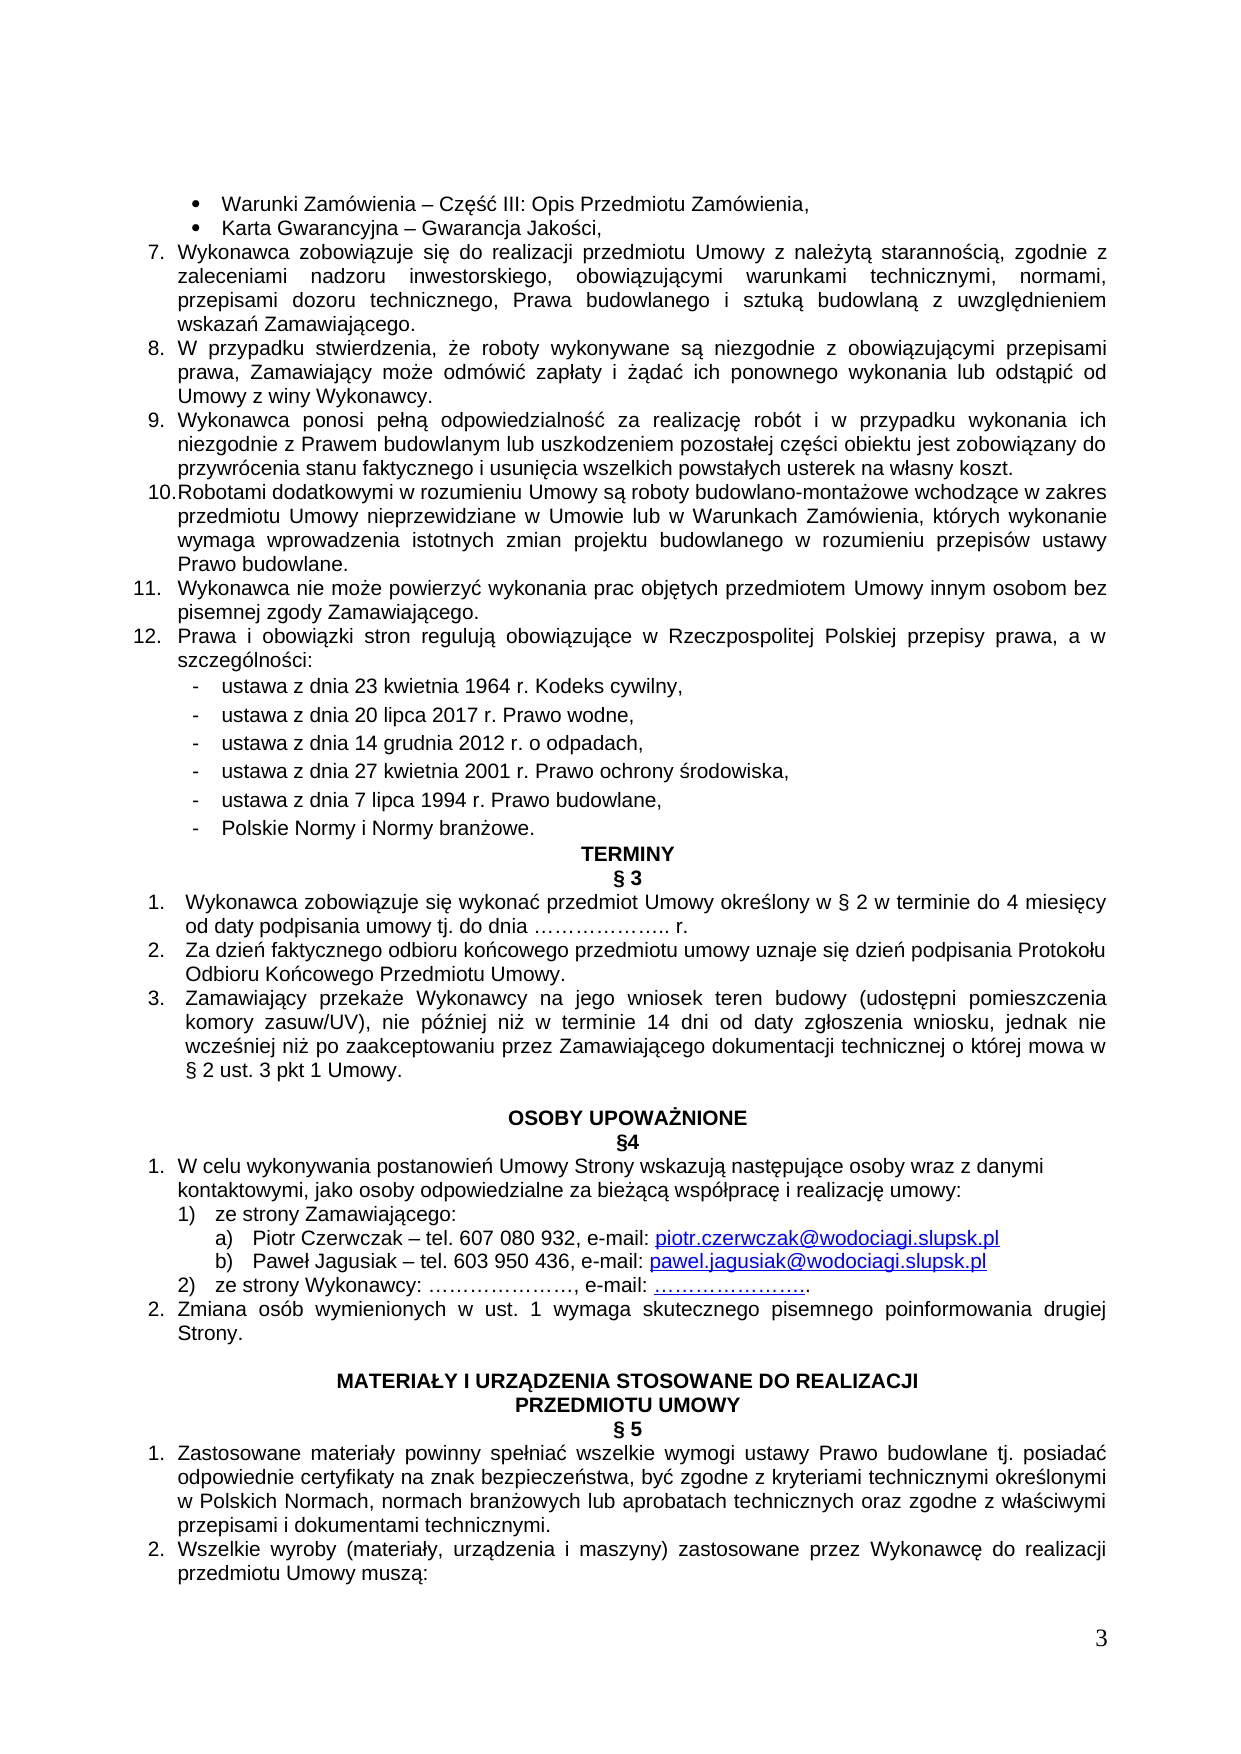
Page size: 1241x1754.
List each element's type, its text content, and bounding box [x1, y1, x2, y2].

list Prawa i obowiązki stron regulują obowiązujące w Rzeczpospolitej Polskiej przepisy prawa, a w szczególności: [133, 623, 1107, 671]
list Piotr Czerwczak – tel. 607 080 932, e-mail: piotr.czerwczak@wodociagi.slupsk.pl [215, 1225, 1107, 1249]
text § 5 [148, 1417, 1107, 1441]
list Wszelkie wyroby (materiały, urządzenia i maszyny) zastosowane przez Wykonawcę do realizacji przedmiotu Umowy muszą: [148, 1537, 1107, 1585]
list Robotami dodatkowymi w rozumieniu Umowy są roboty budowlano-montażowe wchodzące w zakres przedmiotu Umowy nieprzewidziane w Umowie lub w Warunkach Zamówienia, których wykonanie wymaga wprowadzenia istotnych zmian projektu budowlanego w rozumieniu przepisów ustawy Prawo budowlane. [148, 480, 1107, 576]
list Paweł Jagusiak – tel. 603 950 436, e-mail: pawel.jagusiak@wodociagi.slupsk.pl [215, 1249, 1107, 1273]
list ze strony Zamawiającego: [177, 1201, 1107, 1225]
list Zmiana osób wymienionych w ust. 1 wymaga skutecznego pisemnego poinformowania drugiej Strony. [148, 1297, 1107, 1345]
list Wykonawca ponosi pełną odpowiedzialność za realizację robót i w przypadku wykonania ich niezgodnie z Prawem budowlanym lub uszkodzeniem pozostałej części obiektu jest zobowiązany do przywrócenia stanu faktycznego i usunięcia wszelkich powstałych usterek na własny koszt. [148, 408, 1107, 480]
list Karta Gwarancyjna – Gwarancja Jakości, [192, 216, 1107, 240]
list W przypadku stwierdzenia, że roboty wykonywane są niezgodnie z obowiązującymi przepisami prawa, Zamawiający może odmówić zapłaty i żądać ich ponownego wykonania lub odstąpić od Umowy z winy Wykonawcy. [148, 336, 1107, 408]
list ustawa z dnia 23 kwietnia 1964 r. Kodeks cywilny, [192, 671, 1107, 700]
list ustawa z dnia 27 kwietnia 2001 r. Prawo ochrony środowiska, [192, 757, 1107, 785]
text MATERIAŁY I URZĄDZENIA STOSOWANE DO REALIZACJI [148, 1369, 1107, 1393]
list ze strony Wykonawcy: …………………, e-mail: ………………….. [177, 1273, 1107, 1297]
list Warunki Zamówienia – Część III: Opis Przedmiotu Zamówienia, [192, 192, 1107, 216]
list Za dzień faktycznego odbioru końcowego przedmiotu umowy uznaje się dzień podpisania Protokołu Odbioru Końcowego Przedmiotu Umowy. [148, 938, 1107, 986]
text §4 [148, 1129, 1107, 1153]
list ustawa z dnia 20 lipca 2017 r. Prawo wodne, [192, 700, 1107, 728]
list Polskie Normy i Normy branżowe. [192, 813, 1107, 842]
list Zamawiający przekaże Wykonawcy na jego wniosek teren budowy (udostępni pomieszczenia komory zasuw/UV), nie później niż w terminie 14 dni od daty zgłoszenia wniosku, jednak nie wcześniej niż po zaakceptowaniu przez Zamawiającego dokumentacji technicznej o której mowa w § 2 ust. 3 pkt 1 Umowy. [148, 986, 1107, 1082]
text OSOBY UPOWAŻNIONE [148, 1106, 1107, 1129]
list Wykonawca zobowiązuje się wykonać przedmiot Umowy określony w § 2 w terminie do 4 miesięcy od daty podpisania umowy tj. do dnia ……………….. r. [148, 890, 1107, 938]
text PRZEDMIOTU UMOWY [148, 1393, 1107, 1417]
list Wykonawca zobowiązuje się do realizacji przedmiotu Umowy z należytą starannością, zgodnie z zaleceniami nadzoru inwestorskiego, obowiązującymi warunkami technicznymi, normami, przepisami dozoru technicznego, Prawa budowlanego i sztuką budowlaną z uwzględnieniem wskazań Zamawiającego. [148, 240, 1107, 336]
text TERMINY [148, 842, 1107, 866]
text § 3 [148, 866, 1107, 890]
list ustawa z dnia 14 grudnia 2012 r. o odpadach, [192, 728, 1107, 757]
list W celu wykonywania postanowień Umowy Strony wskazują następujące osoby wraz z danymi kontaktowymi, jako osoby odpowiedzialne za bieżącą współpracę i realizację umowy: [148, 1153, 1107, 1201]
list Zastosowane materiały powinny spełniać wszelkie wymogi ustawy Prawo budowlane tj. posiadać odpowiednie certyfikaty na znak bezpieczeństwa, być zgodne z kryteriami technicznymi określonymi w Polskich Normach, normach branżowych lub aprobatach technicznych oraz zgodne z właściwymi przepisami i dokumentami technicznymi. [148, 1441, 1107, 1537]
list Wykonawca nie może powierzyć wykonania prac objętych przedmiotem Umowy innym osobom bez pisemnej zgody Zamawiającego. [133, 576, 1107, 623]
list ustawa z dnia 7 lipca 1994 r. Prawo budowlane, [192, 785, 1107, 813]
